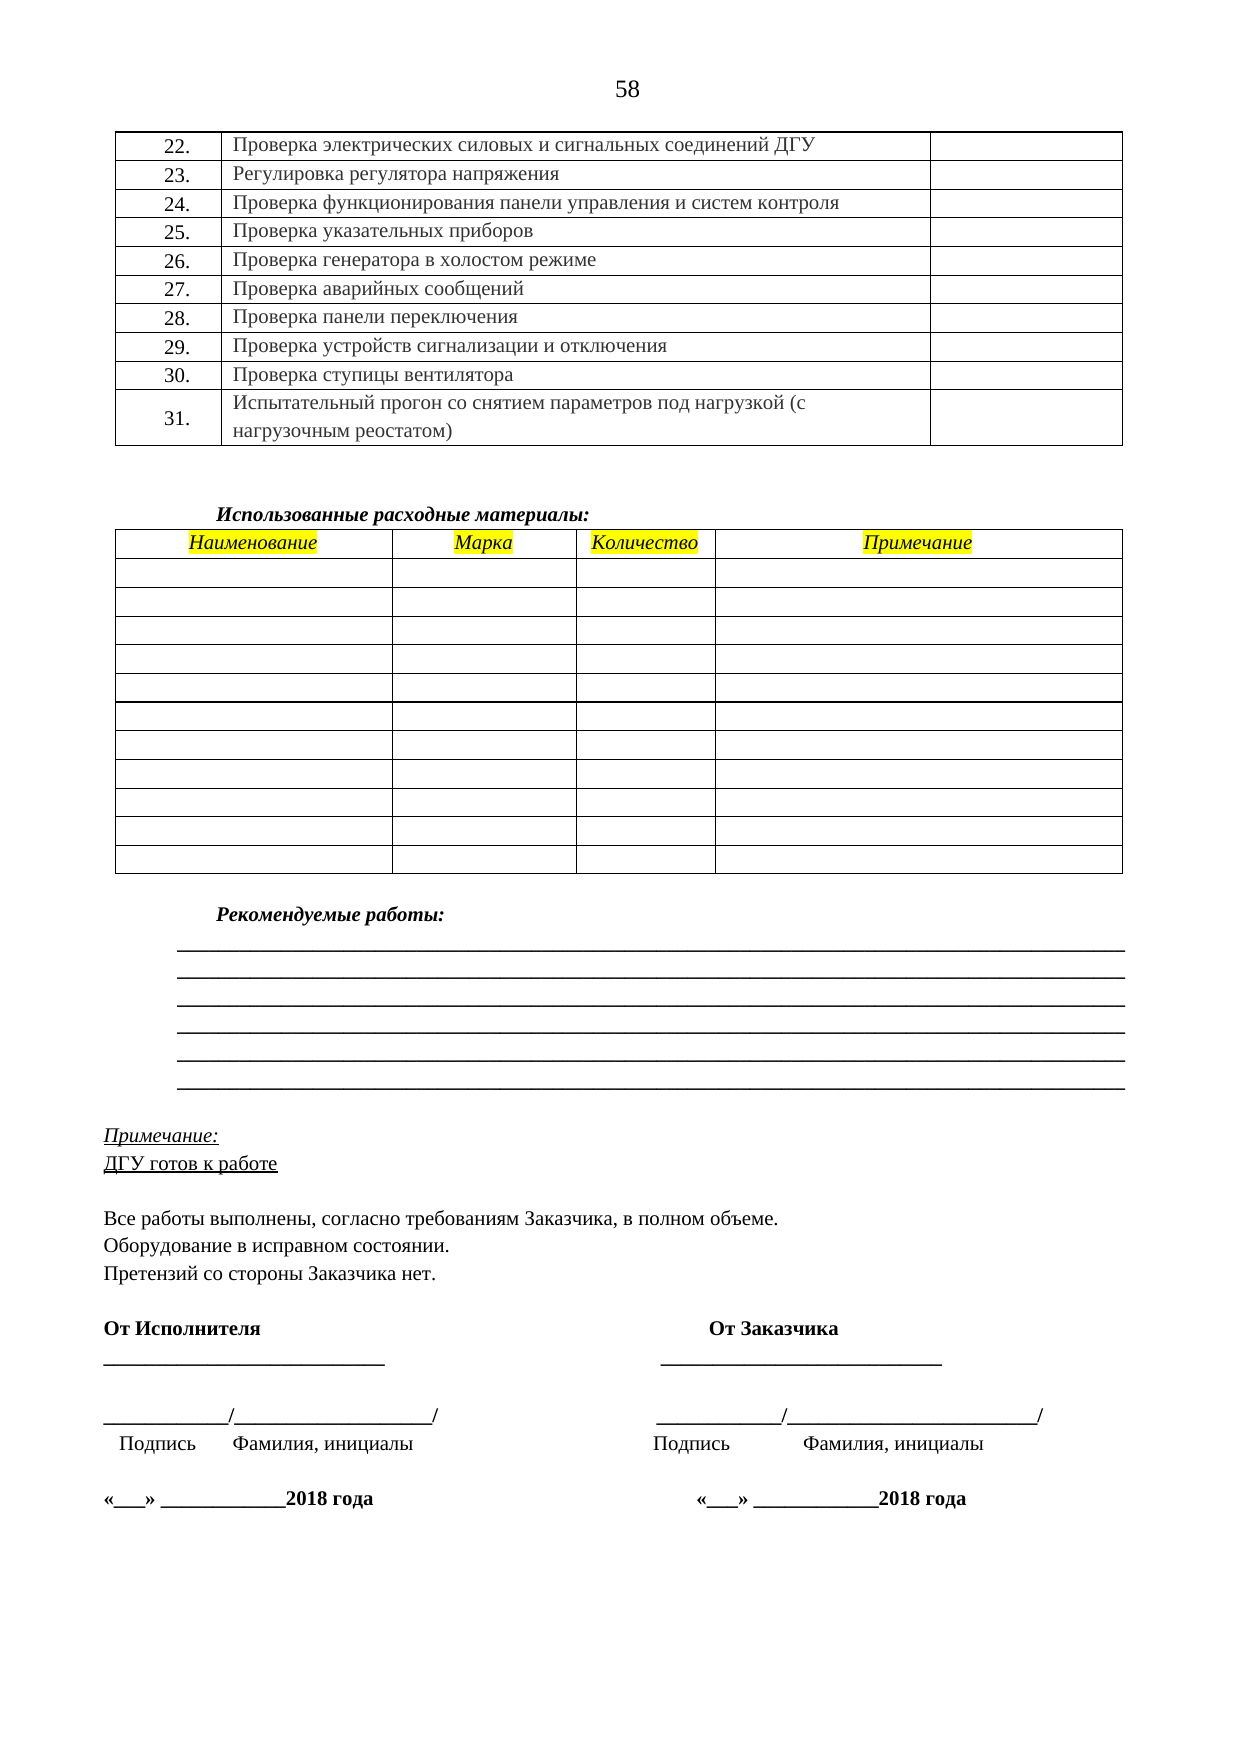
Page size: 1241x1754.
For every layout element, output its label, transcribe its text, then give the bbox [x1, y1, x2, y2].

table_cell [116, 247, 221, 274]
table_cell [116, 218, 221, 246]
table_cell Проверка аварийных сообщений [222, 276, 930, 303]
table_cell [931, 304, 1122, 332]
text Рекомендуемые работы: __________________________________________________________________________________________________________________________________________________________________________________________________________________________________________________________________________________________________________________________________________________________________________________________________________________________________________________________________________________________________________________________________________________________________ [178, 902, 1133, 1092]
text Примечание: [103, 1123, 1152, 1147]
table_cell [577, 674, 715, 701]
table_cell [716, 674, 1122, 701]
table_cell [116, 674, 392, 701]
table_cell [931, 247, 1122, 274]
table_cell [116, 304, 221, 332]
table_cell [116, 617, 392, 644]
table_cell [116, 276, 221, 303]
table_cell [393, 645, 576, 673]
table_cell [116, 760, 392, 787]
table_cell [116, 731, 392, 759]
table_cell [116, 588, 392, 616]
text ___________________________ ___________________________ [103, 1344, 1152, 1368]
table_cell [577, 703, 715, 730]
table_cell [393, 588, 576, 616]
text ____________/___________________/ ____________/________________________/ [103, 1403, 1152, 1427]
table_cell [577, 846, 715, 873]
table_cell [116, 703, 392, 730]
table_cell [393, 789, 576, 816]
table_cell [116, 161, 221, 189]
table_cell [577, 588, 715, 616]
table_header Марка [393, 530, 576, 558]
text Претензий со стороны Заказчика нет. [103, 1261, 1152, 1285]
table_header Примечание [716, 530, 1122, 558]
table_cell [577, 789, 715, 816]
table_cell [716, 731, 1122, 759]
table_cell Проверка указательных приборов [222, 218, 930, 246]
table_cell [393, 760, 576, 787]
text От Исполнителя От Заказчика [103, 1316, 1152, 1340]
text Оборудование в исправном состоянии. [103, 1233, 1152, 1257]
table_cell [393, 617, 576, 644]
table_cell [116, 390, 221, 445]
table_cell [931, 390, 1122, 445]
table_cell [393, 559, 576, 587]
table_cell [716, 760, 1122, 787]
table_cell [116, 846, 392, 873]
table_cell [577, 645, 715, 673]
table_cell [931, 333, 1122, 361]
table_cell [931, 362, 1122, 389]
table_cell [116, 817, 392, 845]
table_cell [716, 645, 1122, 673]
table_cell Проверка электрических силовых и сигнальных соединений ДГУ [222, 133, 930, 160]
table_cell Проверка функционирования панели управления и систем контроля [222, 190, 930, 217]
table_cell Проверка панели переключения [222, 304, 930, 332]
table_cell [577, 617, 715, 644]
table_cell [116, 645, 392, 673]
text ДГУ готов к работе [103, 1150, 1152, 1174]
table_cell [931, 218, 1122, 246]
table_cell [577, 817, 715, 845]
table_cell [931, 190, 1122, 217]
table_cell Испытательный прогон со снятием параметров под нагрузкой (с нагрузочным реостатом) [222, 390, 930, 445]
text Все работы выполнены, согласно требованиям Заказчика, в полном объеме. [103, 1206, 1152, 1230]
table_cell [116, 333, 221, 361]
table_cell [931, 161, 1122, 189]
table_cell [393, 817, 576, 845]
table_cell [577, 731, 715, 759]
text Подпись Фамилия, инициалы Подпись Фамилия, инициалы [103, 1431, 1152, 1455]
table_cell [116, 789, 392, 816]
table_cell [716, 703, 1122, 730]
table_cell Проверка устройств сигнализации и отключения [222, 333, 930, 361]
text Использованные расходные материалы: [178, 502, 1152, 526]
table_cell [116, 190, 221, 217]
table_cell [116, 362, 221, 389]
table_cell [577, 559, 715, 587]
table_cell [393, 731, 576, 759]
table_cell [393, 674, 576, 701]
table_header Количество [577, 530, 715, 558]
table_cell Проверка ступицы вентилятора [222, 362, 930, 389]
table_cell [716, 789, 1122, 816]
table_cell [716, 617, 1122, 644]
table_header Наименование [116, 530, 392, 558]
table_cell [116, 133, 221, 160]
table_cell [716, 559, 1122, 587]
table_cell [931, 276, 1122, 303]
table_cell Регулировка регулятора напряжения [222, 161, 930, 189]
table_cell Проверка генератора в холостом режиме [222, 247, 930, 274]
table_cell [931, 133, 1122, 160]
text «___» ____________2018 года «___» ____________2018 года [103, 1486, 1152, 1510]
table_cell [116, 559, 392, 587]
table_cell [577, 760, 715, 787]
table_cell [716, 817, 1122, 845]
table_cell [393, 846, 576, 873]
table_cell [716, 846, 1122, 873]
table_cell [393, 703, 576, 730]
table_cell [716, 588, 1122, 616]
